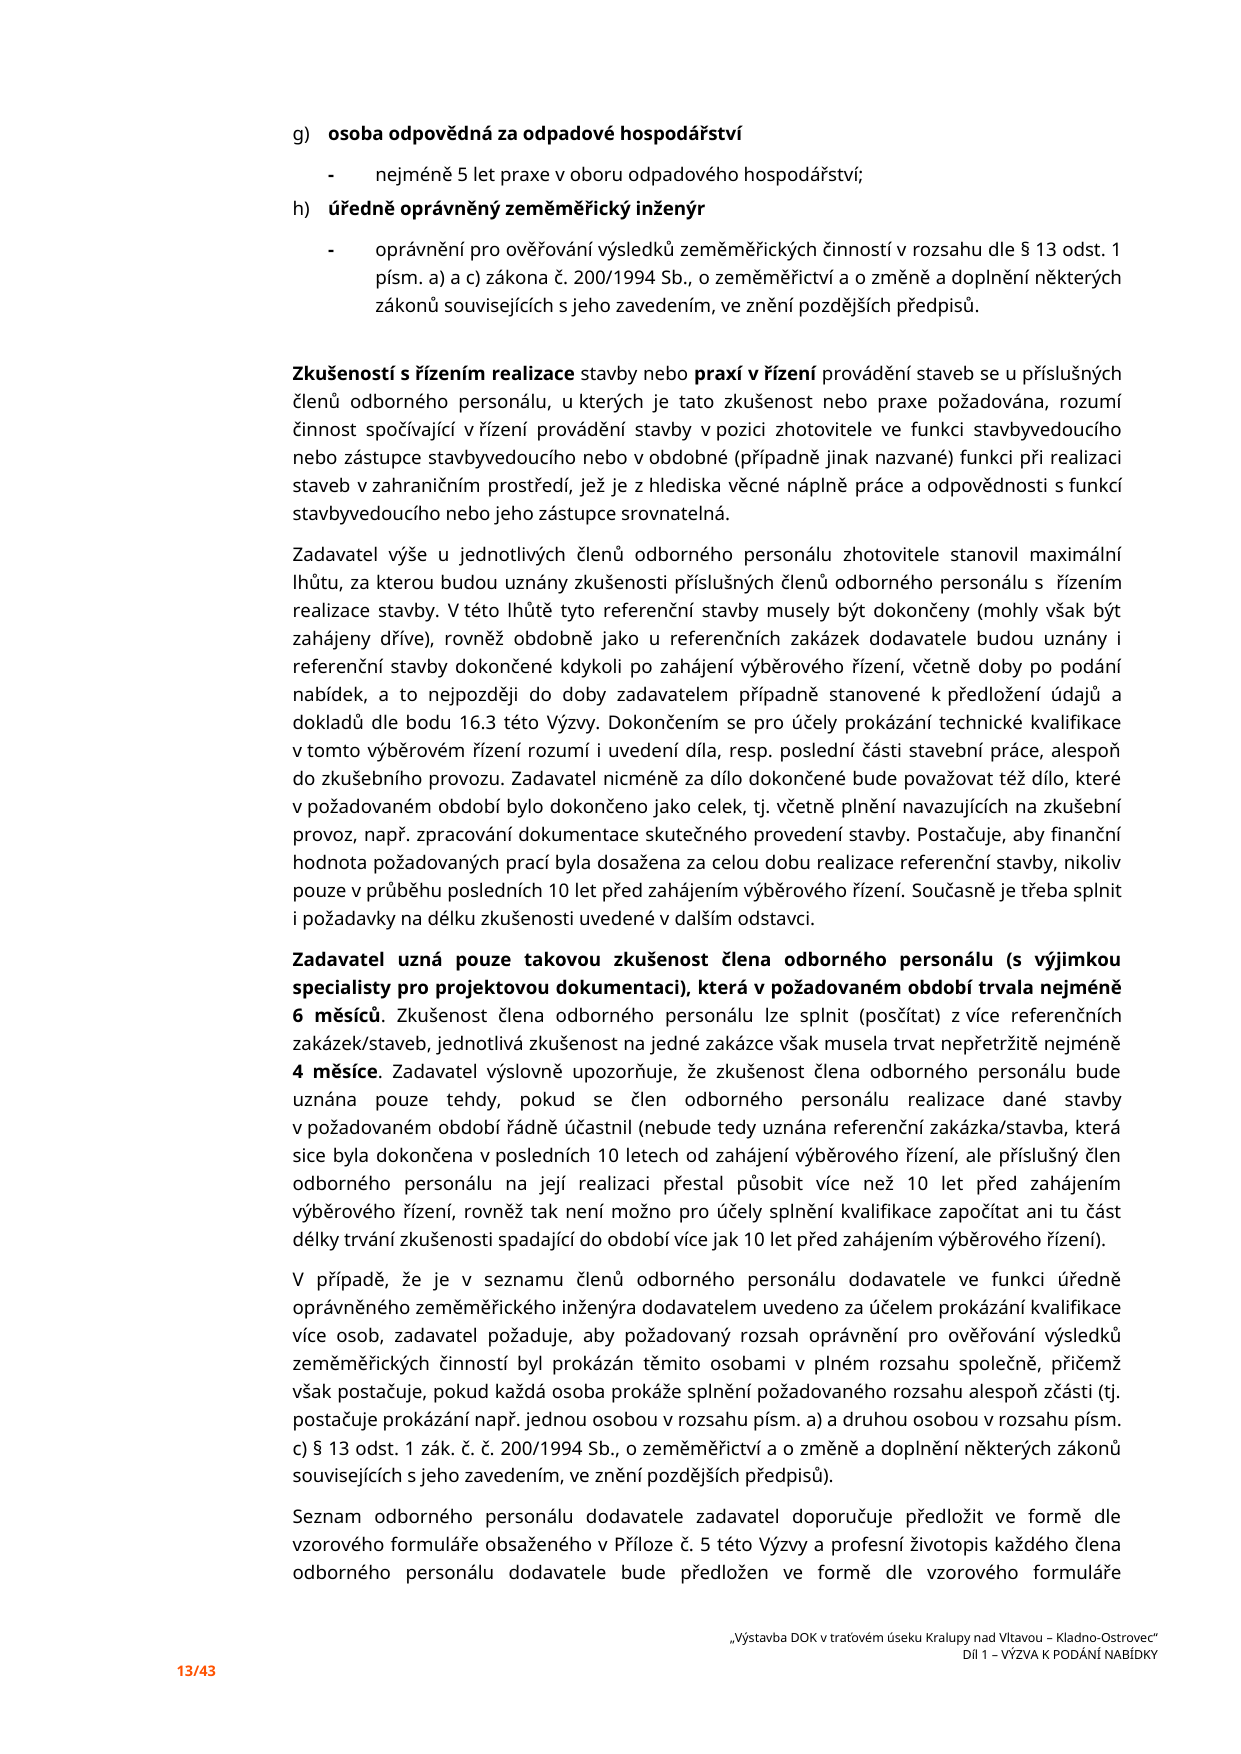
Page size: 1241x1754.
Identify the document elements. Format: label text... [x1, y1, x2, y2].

text Zkušeností s řízením realizace stavby nebo praxí v řízení provádění staveb se u příslušných členů odborného personálu, u kterých je tato zkušenost nebo praxe požadována, rozumí činnost spočívající v řízení provádění stavby v pozici zhotovitele ve funkci stavbyvedoucího nebo zástupce stavbyvedoucího nebo v obdobné (případně jinak nazvané) funkci při realizaci staveb v zahraničním prostředí, jež je z hlediska věcné náplně práce a odpovědnosti s funkcí stavbyvedoucího nebo jeho zástupce srovnatelná. [292, 361, 1122, 526]
text nejméně 5 let praxe v oboru odpadového hospodářství; [328, 161, 1122, 187]
text oprávnění pro ověřování výsledků zeměměřických činností v rozsahu dle § 13 odst. 1 písm. a) a c) zákona č. 200/1994 Sb., o zeměměřictví a o změně a doplnění některých zákonů souvisejících s jeho zavedením, ve znění pozdějších předpisů. [328, 236, 1122, 317]
text V případě, že je v seznamu členů odborného personálu dodavatele ve funkci úředně oprávněného zeměměřického inženýra dodavatelem uvedeno za účelem prokázání kvalifikace více osob, zadavatel požaduje, aby požadovaný rozsah oprávnění pro ověřování výsledků zeměměřických činností byl prokázán těmito osobami v plném rozsahu společně, přičemž však postačuje, pokud každá osoba prokáže splnění požadovaného rozsahu alespoň zčásti (tj. postačuje prokázání např. jednou osobou v rozsahu písm. a) a druhou osobou v rozsahu písm. c) § 13 odst. 1 zák. č. č. 200/1994 Sb., o zeměměřictví a o změně a doplnění některých zákonů souvisejících s jeho zavedením, ve znění pozdějších předpisů). [292, 1267, 1122, 1488]
text Zadavatel uzná pouze takovou zkušenost člena odborného personálu (s výjimkou specialisty pro projektovou dokumentaci), která v požadovaném období trvala nejméně 6 měsíců. Zkušenost člena odborného personálu lze splnit (posčítat) z více referenčních zakázek/staveb, jednotlivá zkušenost na jedné zakázce však musela trvat nepřetržitě nejméně 4 měsíce. Zadavatel výslovně upozorňuje, že zkušenost člena odborného personálu bude uznána pouze tehdy, pokud se člen odborného personálu realizace dané stavby v požadovaném období řádně účastnil (nebude tedy uznána referenční zakázka/stavba, která sice byla dokončena v posledních 10 letech od zahájení výběrového řízení, ale příslušný člen odborného personálu na její realizaci přestal působit více než 10 let před zahájením výběrového řízení, rovněž tak není možno pro účely splnění kvalifikace započítat ani tu část délky trvání zkušenosti spadající do období více jak 10 let před zahájením výběrového řízení). [292, 946, 1122, 1252]
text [292, 1503, 1122, 1585]
text osoba odpovědná za odpadové hospodářství [292, 121, 1122, 146]
text Zadavatel výše u jednotlivých členů odborného personálu zhotovitele stanovil maximální lhůtu, za kterou budou uznány zkušenosti příslušných členů odborného personálu s řízením realizace stavby. V této lhůtě tyto referenční stavby musely být dokončeny (mohly však být zahájeny dříve), rovněž obdobně jako u referenčních zakázek dodavatele budou uznány i referenční stavby dokončené kdykoli po zahájení výběrového řízení, včetně doby po podání nabídek, a to nejpozději do doby zadavatelem případně stanovené k předložení údajů a dokladů dle bodu 16.3 této Výzvy. Dokončením se pro účely prokázání technické kvalifikace v tomto výběrovém řízení rozumí i uvedení díla, resp. poslední části stavební práce, alespoň do zkušebního provozu. Zadavatel nicméně za dílo dokončené bude považovat též dílo, které v požadovaném období bylo dokončeno jako celek, tj. včetně plnění navazujících na zkušební provoz, např. zpracování dokumentace skutečného provedení stavby. Postačuje, aby finanční hodnota požadovaných prací byla dosažena za celou dobu realizace referenční stavby, nikoliv pouze v průběhu posledních 10 let před zahájením výběrového řízení. Současně je třeba splnit i požadavky na délku zkušenosti uvedené v dalším odstavci. [292, 541, 1122, 931]
text úředně oprávněný zeměměřický inženýr [292, 195, 1122, 221]
